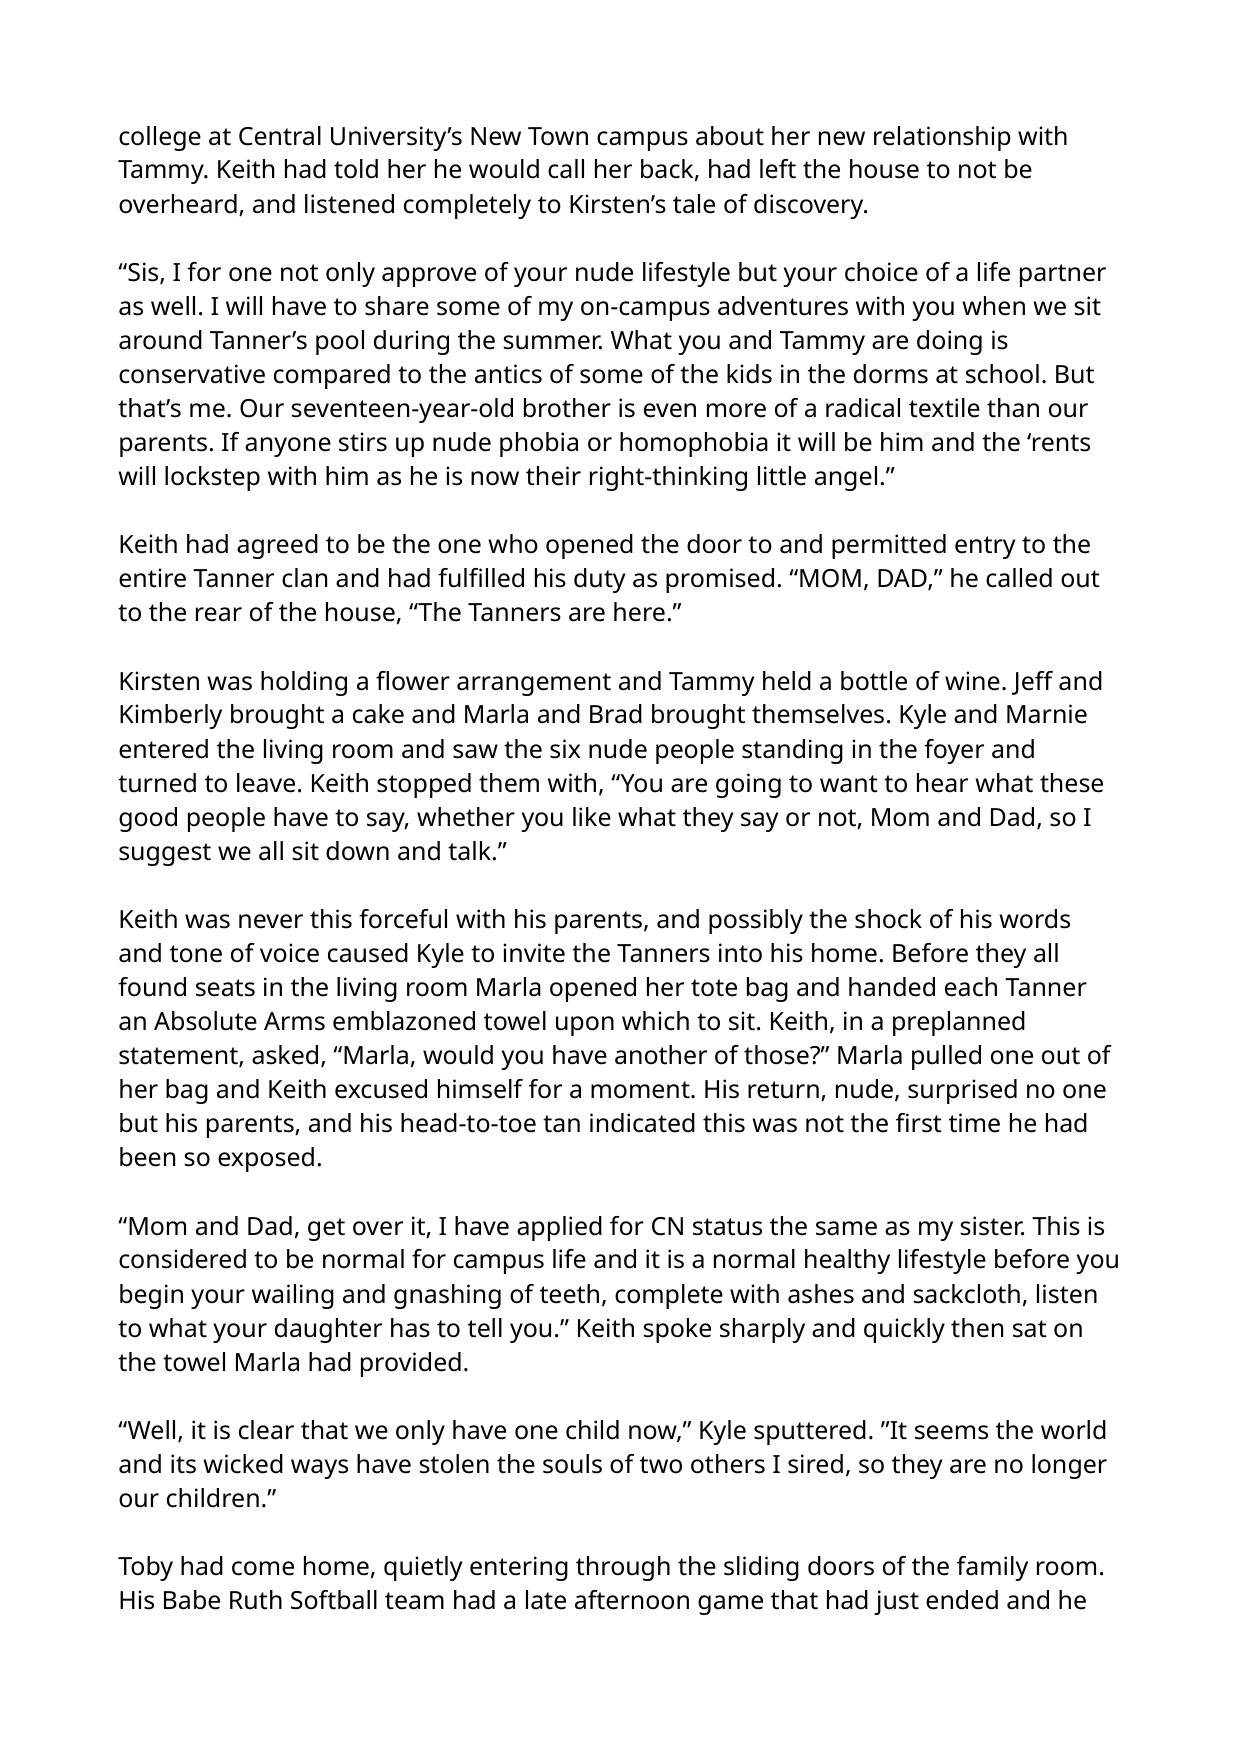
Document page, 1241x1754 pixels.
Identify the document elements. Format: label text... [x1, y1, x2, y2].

text Kirsten was holding a flower arrangement and Tammy held a bottle of wine. Jeff and Kimberly brought a cake and Marla and Brad brought themselves. Kyle and Marnie entered the living room and saw the six nude people standing in the foyer and turned to leave. Keith stopped them with, “You are going to want to hear what these good people have to say, whether you like what they say or not, Mom and Dad, so I suggest we all sit down and talk.” [118, 663, 1122, 867]
text “Sis, I for one not only approve of your nude lifestyle but your choice of a life partner as well. I will have to share some of my on-campus adventures with you when we sit around Tanner’s pool during the summer. What you and Tammy are doing is conservative compared to the antics of some of the kids in the dorms at school. But that’s me. Our seventeen-year-old brother is even more of a radical textile than our parents. If anyone stirs up nude phobia or homophobia it will be him and the ‘rents will lockstep with him as he is now their right-thinking little angel.” [118, 254, 1122, 493]
text Keith was never this forceful with his parents, and possibly the shock of his words and tone of voice caused Kyle to invite the Tanners into his home. Before they all found seats in the living room Marla opened her tote bag and handed each Tanner an Absolute Arms emblazoned towel upon which to sit. Keith, in a preplanned statement, asked, “Marla, would you have another of those?” Marla pulled one out of her bag and Keith excused himself for a moment. His return, nude, surprised no one but his parents, and his head-to-toe tan indicated this was not the first time he had been so exposed. [118, 902, 1122, 1174]
text “Mom and Dad, get over it, I have applied for CN status the same as my sister. This is considered to be normal for campus life and it is a normal healthy lifestyle before you begin your wailing and gnashing of teeth, complete with ashes and sackcloth, listen to what your daughter has to tell you.” Keith spoke sharply and quickly then sat on the towel Marla had provided. [118, 1208, 1122, 1378]
text Keith had agreed to be the one who opened the door to and permitted entry to the entire Tanner clan and had fulfilled his duty as promised. “MOM, DAD,” he called out to the rear of the house, “The Tanners are here.” [118, 527, 1122, 629]
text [118, 118, 1122, 220]
text “Well, it is clear that we only have one child now,” Kyle sputtered. ”It seems the world and its wicked ways have stolen the souls of two others I sired, so they are no longer our children.” [118, 1412, 1122, 1515]
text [118, 1549, 1122, 1617]
